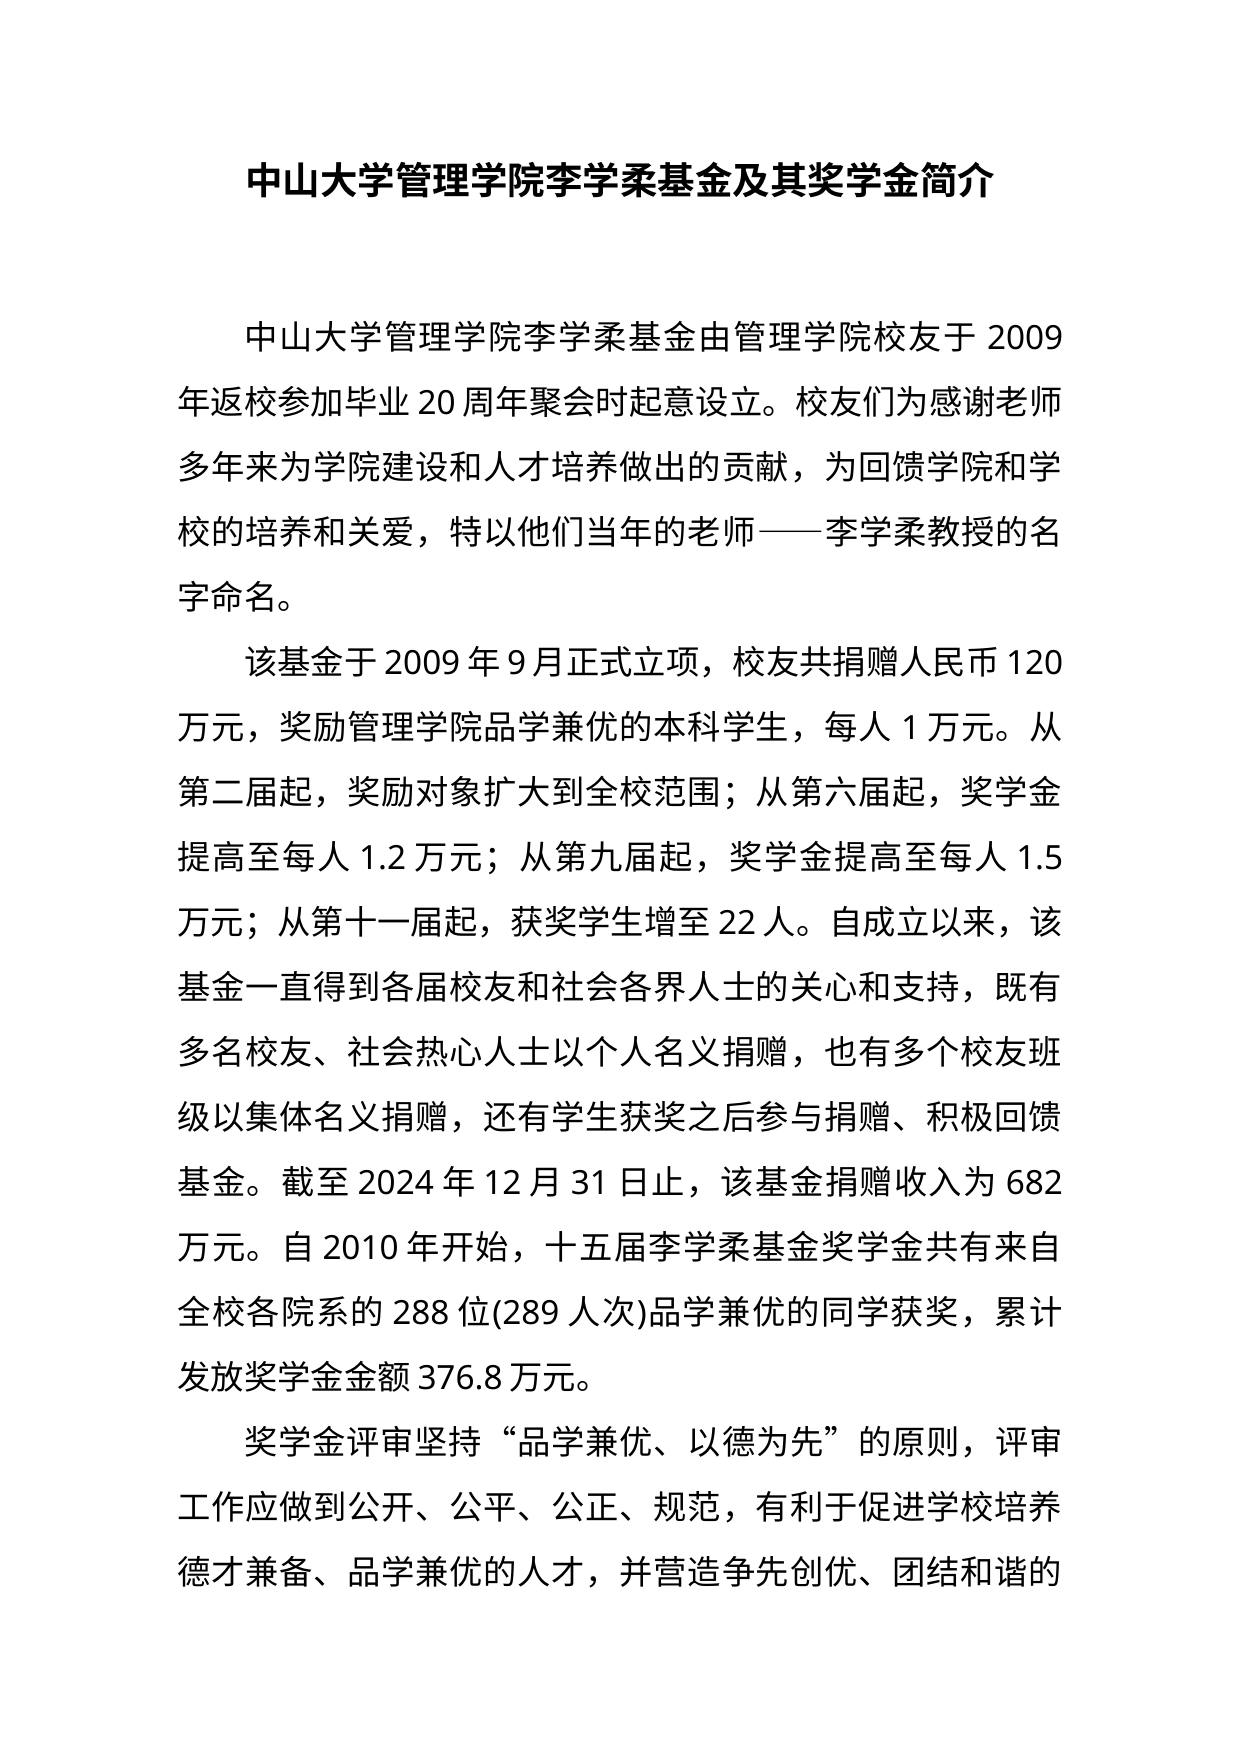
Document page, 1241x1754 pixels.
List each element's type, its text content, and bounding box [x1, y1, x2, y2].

text 该基金于2009年9月正式立项，校友共捐赠人民币120万元，奖励管理学院品学兼优的本科学生，每人1万元。从第二届起，奖励对象扩大到全校范围；从第六届起，奖学金提高至每人1.2万元；从第九届起，奖学金提高至每人1.5万元；从第十一届起，获奖学生增至22人。自成立以来，该基金一直得到各届校友和社会各界人士的关心和支持，既有多名校友、社会热心人士以个人名义捐赠，也有多个校友班级以集体名义捐赠，还有学生获奖之后参与捐赠、积极回馈基金。截至2024年12月31日止，该基金捐赠收入为682万元。自2010年开始，十五届李学柔基金奖学金共有来自全校各院系的288位(289人次)品学兼优的同学获奖，累计发放奖学金金额376.8万元。 [177, 628, 1063, 1408]
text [177, 1408, 1063, 1603]
text 中山大学管理学院李学柔基金由管理学院校友于2009年返校参加毕业20周年聚会时起意设立。校友们为感谢老师多年来为学院建设和人才培养做出的贡献，为回馈学院和学校的培养和关爱，特以他们当年的老师——李学柔教授的名字命名。 [177, 303, 1063, 628]
text 中山大学管理学院李学柔基金及其奖学金简介 [177, 146, 1063, 211]
